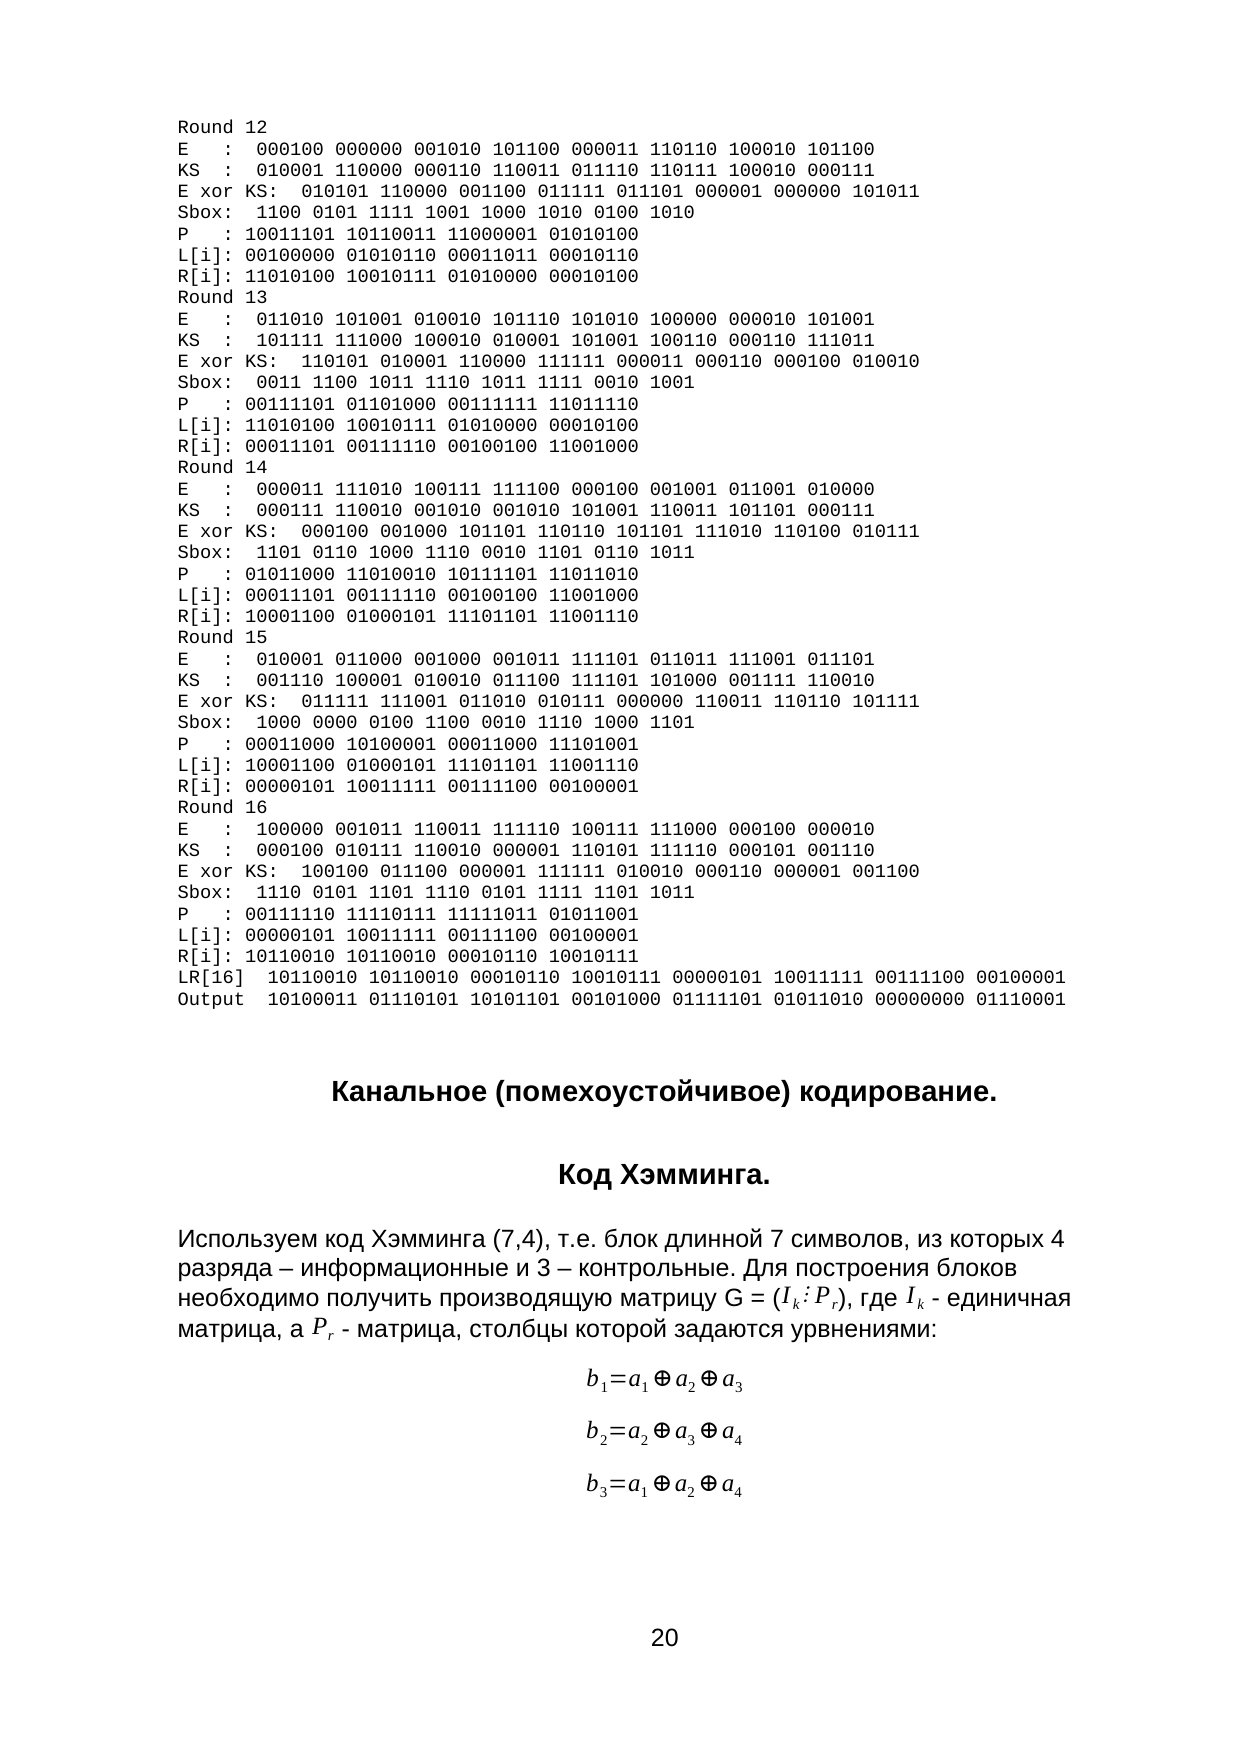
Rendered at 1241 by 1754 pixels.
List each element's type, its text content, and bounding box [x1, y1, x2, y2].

subtitle Канальное (помехоустойчивое) кодирование. [177, 1073, 1152, 1107]
subtitle Код Хэмминга. [177, 1157, 1152, 1224]
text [177, 118, 1152, 1011]
text Используем код Хэмминга (7,4), т.е. блок длинной 7 символов, из которых 4 разряда – информационные и 3 – контрольные. Для построения блоков необходимо получить производящую матрицу G = (), где - единичная матрица, а - матрица, столбцы которой задаются урвнениями: [177, 1224, 1152, 1344]
